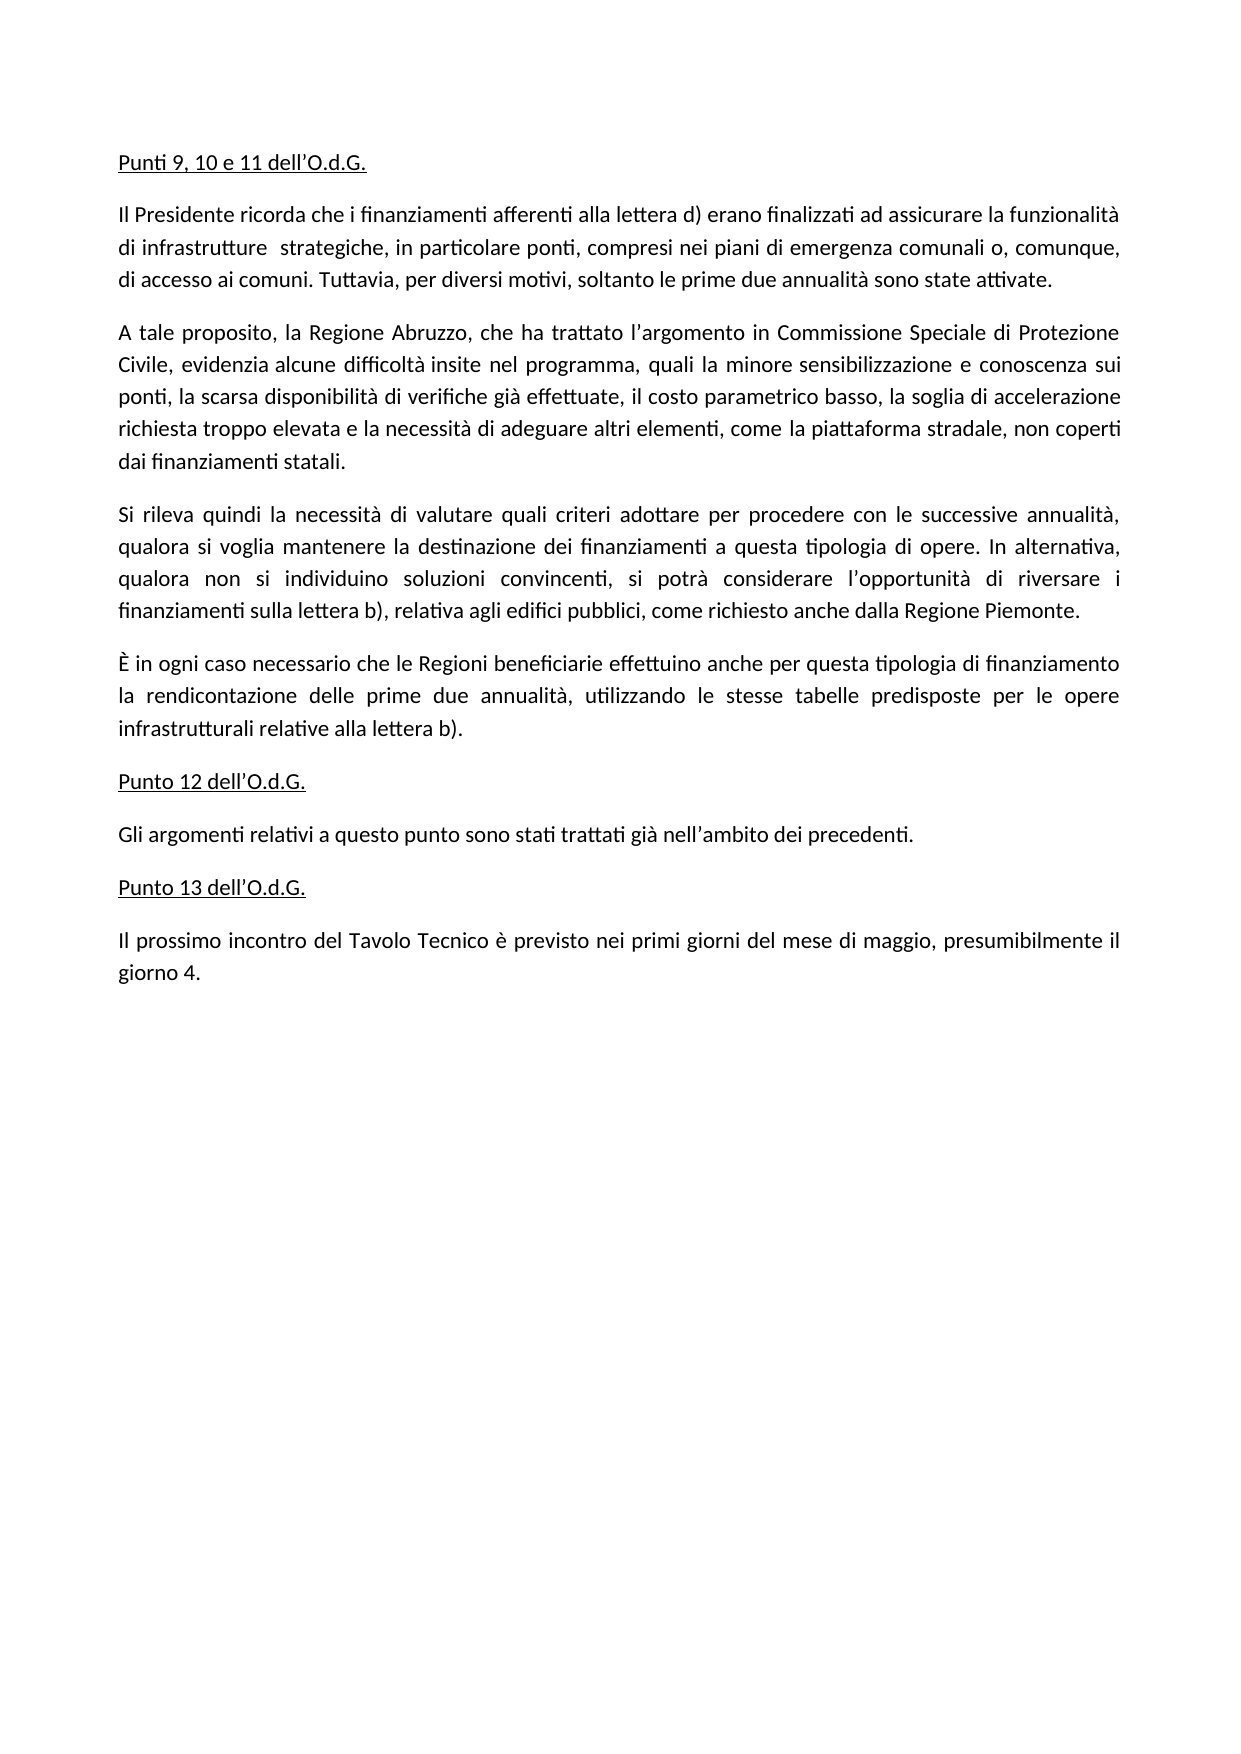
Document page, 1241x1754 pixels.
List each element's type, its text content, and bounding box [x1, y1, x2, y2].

text Il prossimo incontro del Tavolo Tecnico è previsto nei primi giorni del mese di maggio, presumibilmente il giorno 4. [118, 926, 1122, 986]
text È in ogni caso necessario che le Regioni beneficiarie effettuino anche per questa tipologia di finanziamento la rendicontazione delle prime due annualità, utilizzando le stesse tabelle predisposte per le opere infrastrutturali relative alla lettera b). [118, 649, 1122, 742]
text Il Presidente ricorda che i finanziamenti afferenti alla lettera d) erano finalizzati ad assicurare la funzionalità di infrastrutture strategiche, in particolare ponti, compresi nei piani di emergenza comunali o, comunque, di accesso ai comuni. Tuttavia, per diversi motivi, soltanto le prime due annualità sono state attivate. [118, 201, 1122, 293]
text Si rileva quindi la necessità di valutare quali criteri adottare per procedere con le successive annualità, qualora si voglia mantenere la destinazione dei finanziamenti a questa tipologia di opere. In alternativa, qualora non si individuino soluzioni convincenti, si potrà considerare l’opportunità di riversare i finanziamenti sulla lettera b), relativa agli edifici pubblici, come richiesto anche dalla Regione Piemonte. [118, 500, 1122, 624]
text Gli argomenti relativi a questo punto sono stati trattati già nell’ambito dei precedenti. [118, 820, 1122, 848]
text Punto 13 dell’O.d.G. [118, 873, 1122, 901]
text A tale proposito, la Regione Abruzzo, che ha trattato l’argomento in Commissione Speciale di Protezione Civile, evidenzia alcune difficoltà insite nel programma, quali la minore sensibilizzazione e conoscenza sui ponti, la scarsa disponibilità di verifiche già effettuate, il costo parametrico basso, la soglia di accelerazione richiesta troppo elevata e la necessità di adeguare altri elementi, come la piattaforma stradale, non coperti dai finanziamenti statali. [118, 318, 1122, 475]
text Punto 12 dell’O.d.G. [118, 767, 1122, 795]
text Punti 9, 10 e 11 dell’O.d.G. [118, 148, 1122, 176]
